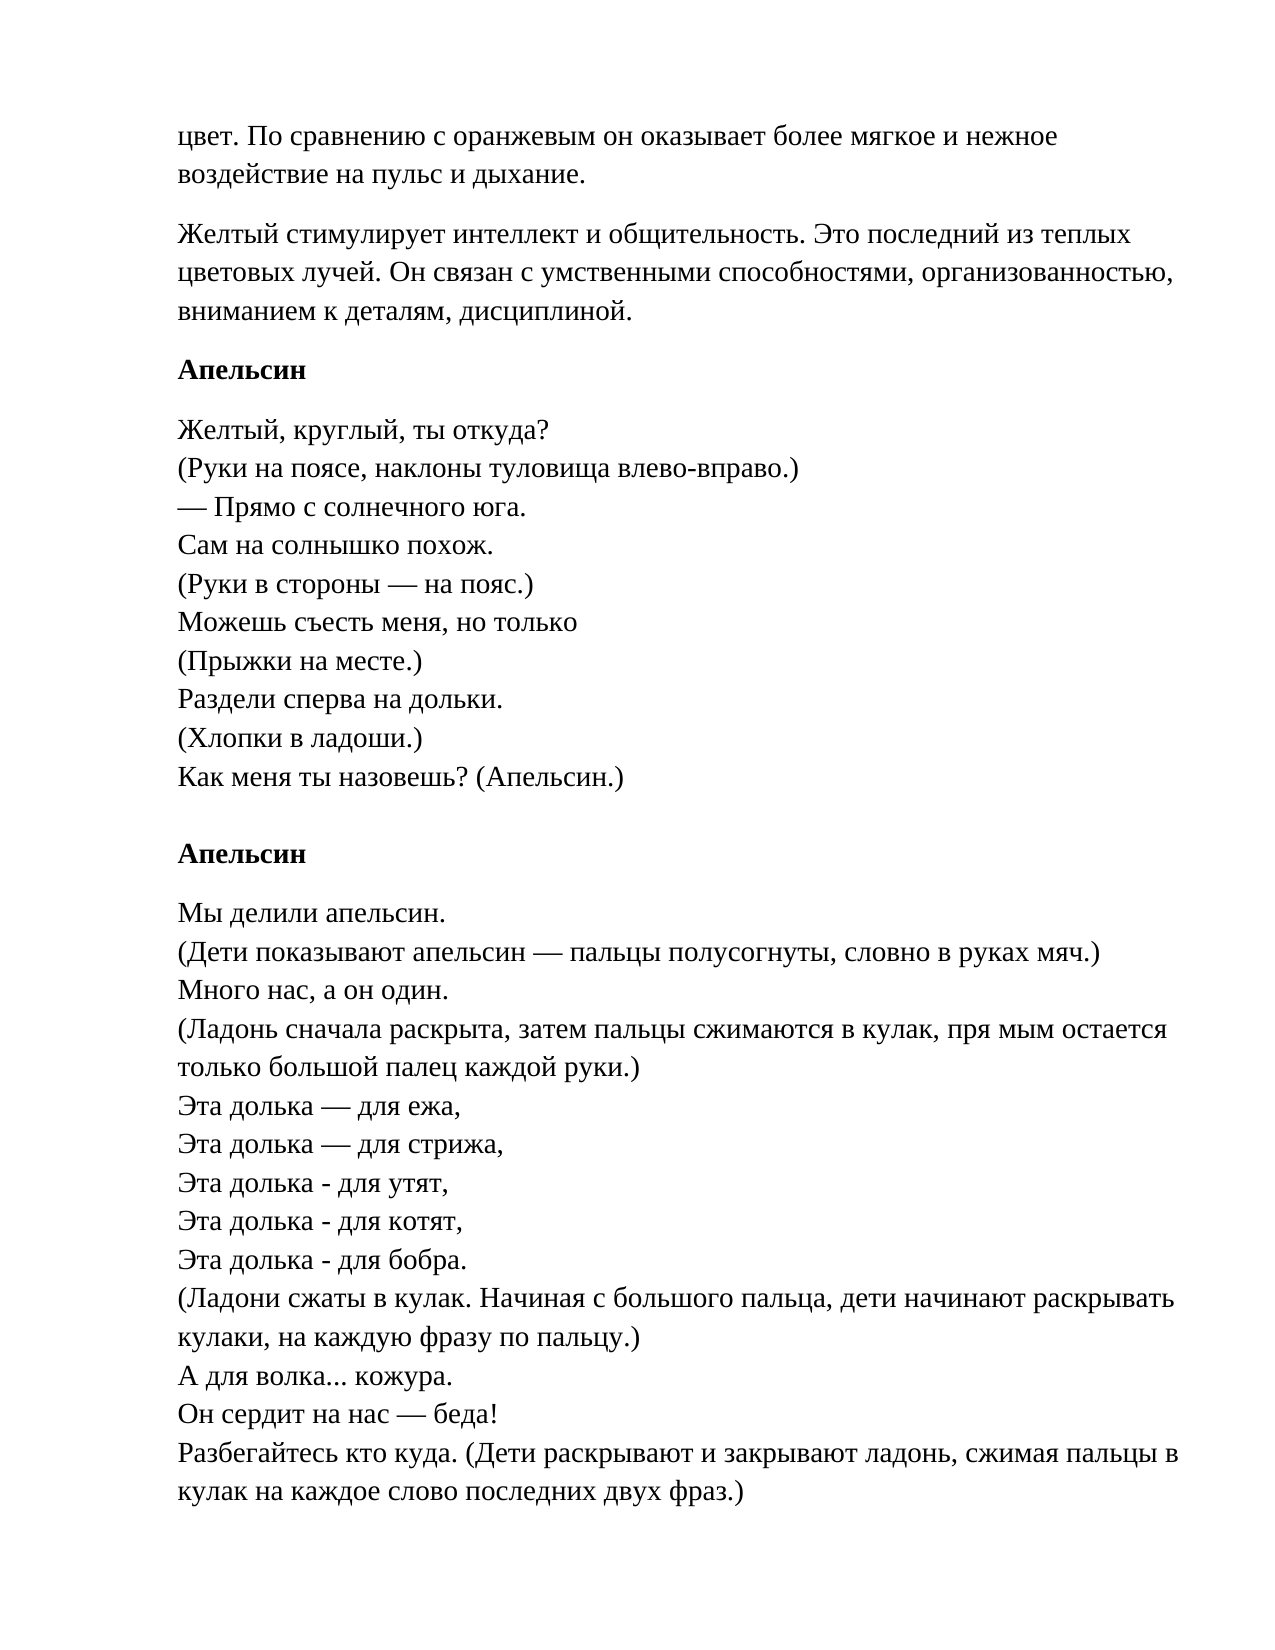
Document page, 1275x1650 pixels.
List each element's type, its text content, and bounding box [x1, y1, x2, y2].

text Эта долька - для бобра. [177, 1242, 1186, 1276]
text (Руки в стороны — на пояс.) [177, 566, 1186, 599]
text (Ладонь сначала раскрыта, затем пальцы сжимаются в кулак, пря мым остается только большой палец каждой руки.) [177, 1011, 1186, 1083]
text Желтый, круглый, ты откуда? [177, 412, 1186, 445]
text Можешь съесть меня, но только [177, 604, 1186, 638]
text А для волка... кожура. [177, 1358, 1186, 1391]
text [177, 118, 1186, 190]
text Много нас, а он один. [177, 972, 1186, 1006]
text Эта долька - для утят, [177, 1165, 1186, 1198]
text Разбегайтесь кто куда. (Дети раскрывают и закрывают ладонь, сжимая пальцы в кулак на каждое слово последних двух фраз.) [177, 1435, 1186, 1507]
text — Прямо с солнечного юга. [177, 489, 1186, 522]
text (Прыжки на месте.) [177, 643, 1186, 677]
text (Руки на поясе, наклоны туловища влево-вправо.) [177, 450, 1186, 484]
text Эта долька - для котят, [177, 1203, 1186, 1237]
text (Дети показывают апельсин — пальцы полусогнуты, словно в руках мяч.) [177, 934, 1186, 967]
text Как меня ты назовешь? (Апельсин.) [177, 759, 1186, 792]
text Раздели сперва на дольки. [177, 682, 1186, 715]
text Эта долька — для стрижа, [177, 1126, 1186, 1160]
text Желтый стимулирует интеллект и общительность. Это последний из теплых цветовых лучей. Он связан с умственными способностями, организованностью, вниманием к деталям, дисциплиной. [177, 216, 1186, 327]
text Он сердит на нас — беда! [177, 1396, 1186, 1430]
text Эта долька — для ежа, [177, 1088, 1186, 1121]
text Апельсин [177, 352, 1186, 386]
text Мы делили апельсин. [177, 895, 1186, 929]
text Сам на солнышко похож. [177, 527, 1186, 561]
text Апельсин [177, 836, 1186, 869]
text (Ладони сжаты в кулак. Начиная с большого пальца, дети начинают раскрывать кулаки, на каждую фразу по пальцу.) [177, 1281, 1186, 1353]
text (Хлопки в ладоши.) [177, 720, 1186, 754]
